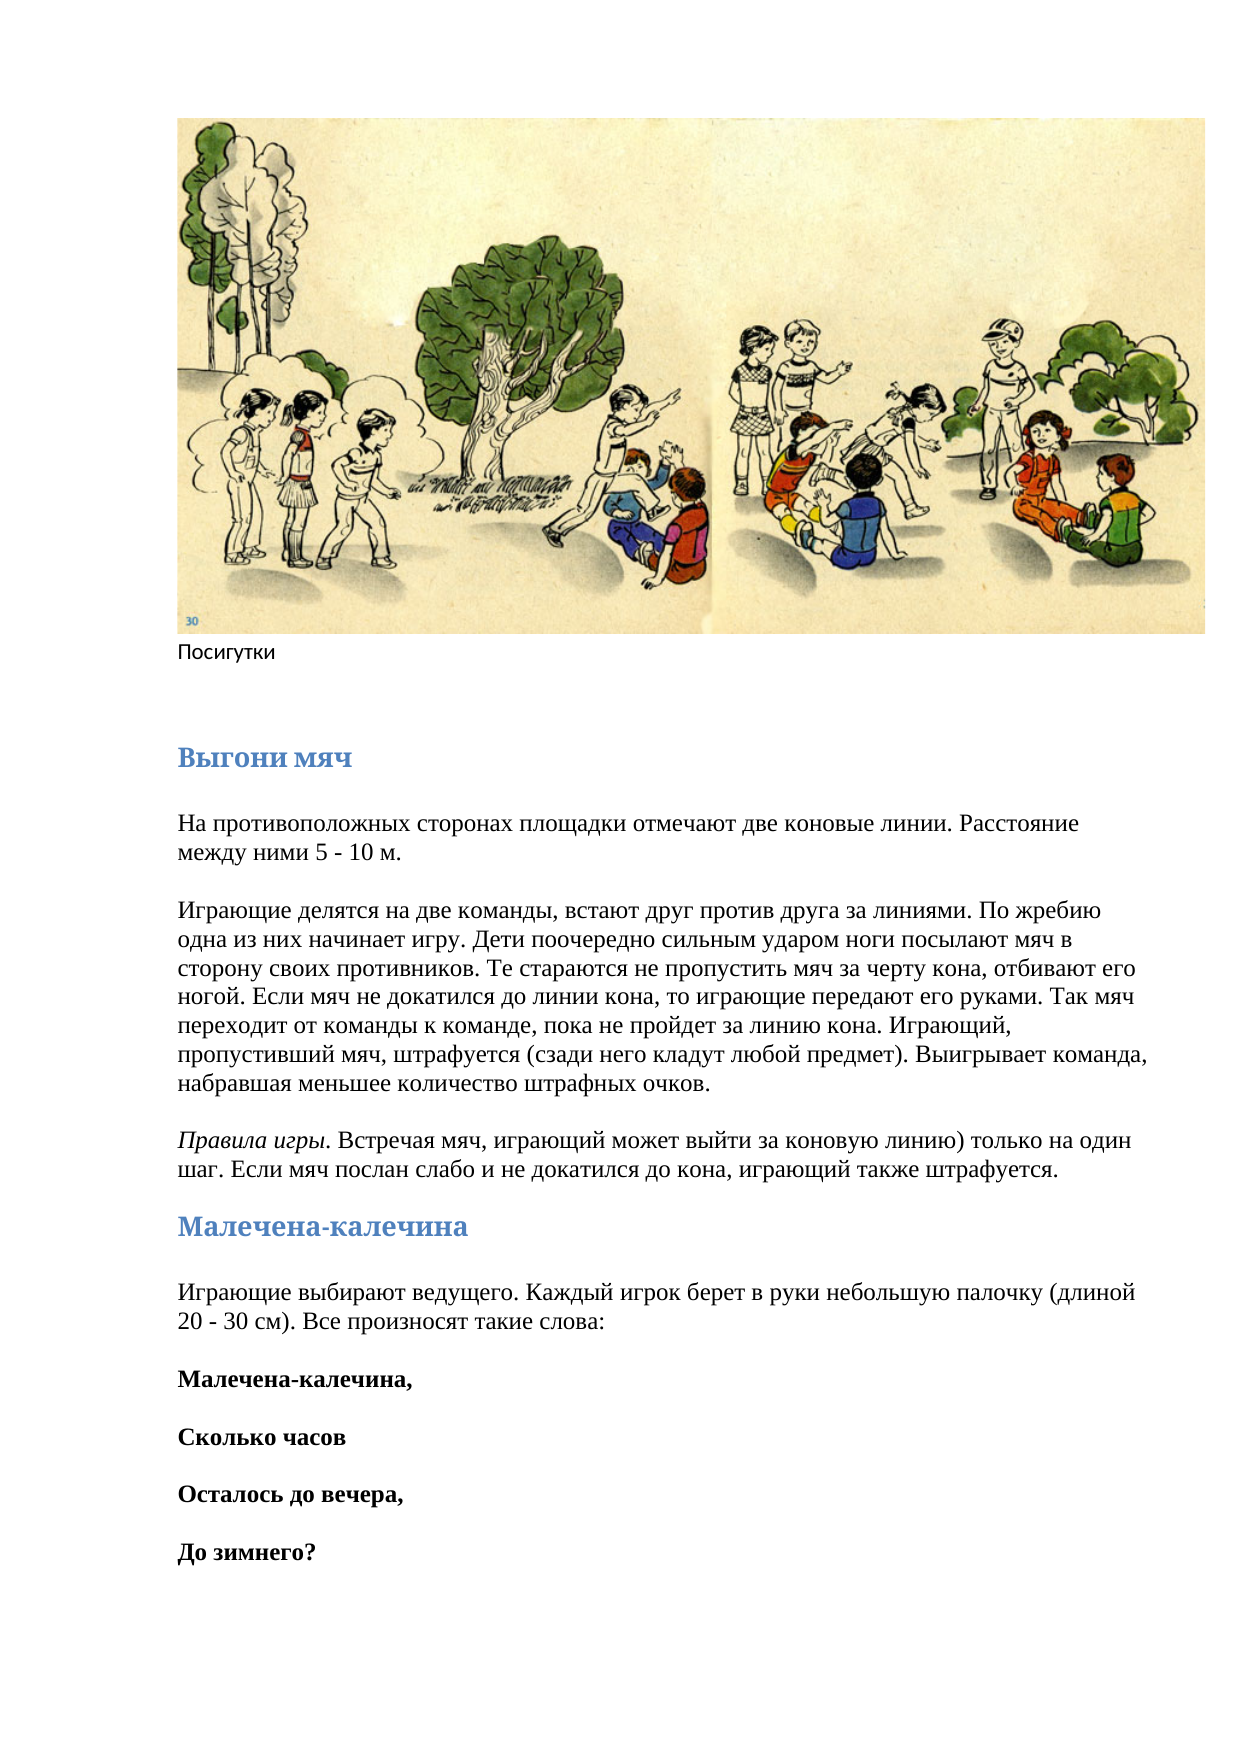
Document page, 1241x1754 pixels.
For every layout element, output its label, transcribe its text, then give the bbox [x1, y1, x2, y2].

subtitle Выгони мяч [177, 743, 1152, 775]
text Посигутки [177, 634, 1152, 666]
picture [177, 118, 1206, 634]
text Играющие выбирают ведущего. Каждый игрок берет в руки небольшую палочку (длиной 20 - 30 см). Все произносят такие слова: [177, 1277, 1152, 1334]
text Правила игры. Встречая мяч, играющий может выйти за коновую линию) только на один шаг. Если мяч послан слабо и не докатился до кона, играющий также штрафуется. [177, 1126, 1152, 1183]
text До зимнего? [177, 1537, 1152, 1566]
text На противоположных сторонах площадки отмечают две коновые линии. Расстояние между ними 5 - 10 м. [177, 808, 1152, 866]
text Играющие делятся на две команды, встают друг против друга за линиями. По жребию одна из них начинает игру. Дети поочередно сильным ударом ноги посылают мяч в сторону своих противников. Те стараются не пропустить мяч за черту кона, отбивают его ногой. Если мяч не докатился до линии кона, то играющие передают его руками. Так мяч переходит от команды к команде, пока не пройдет за линию кона. Играющий, пропустивший мяч, штрафуется (сзади него кладут любой предмет). Выигрывает команда, набравшая меньшее количество штрафных очков. [177, 895, 1152, 1096]
text Сколько часов [177, 1422, 1152, 1450]
text Осталось до вечера, [177, 1479, 1152, 1508]
text Малечена-калечина, [177, 1364, 1152, 1392]
subtitle Малечена-калечина [177, 1212, 1152, 1243]
